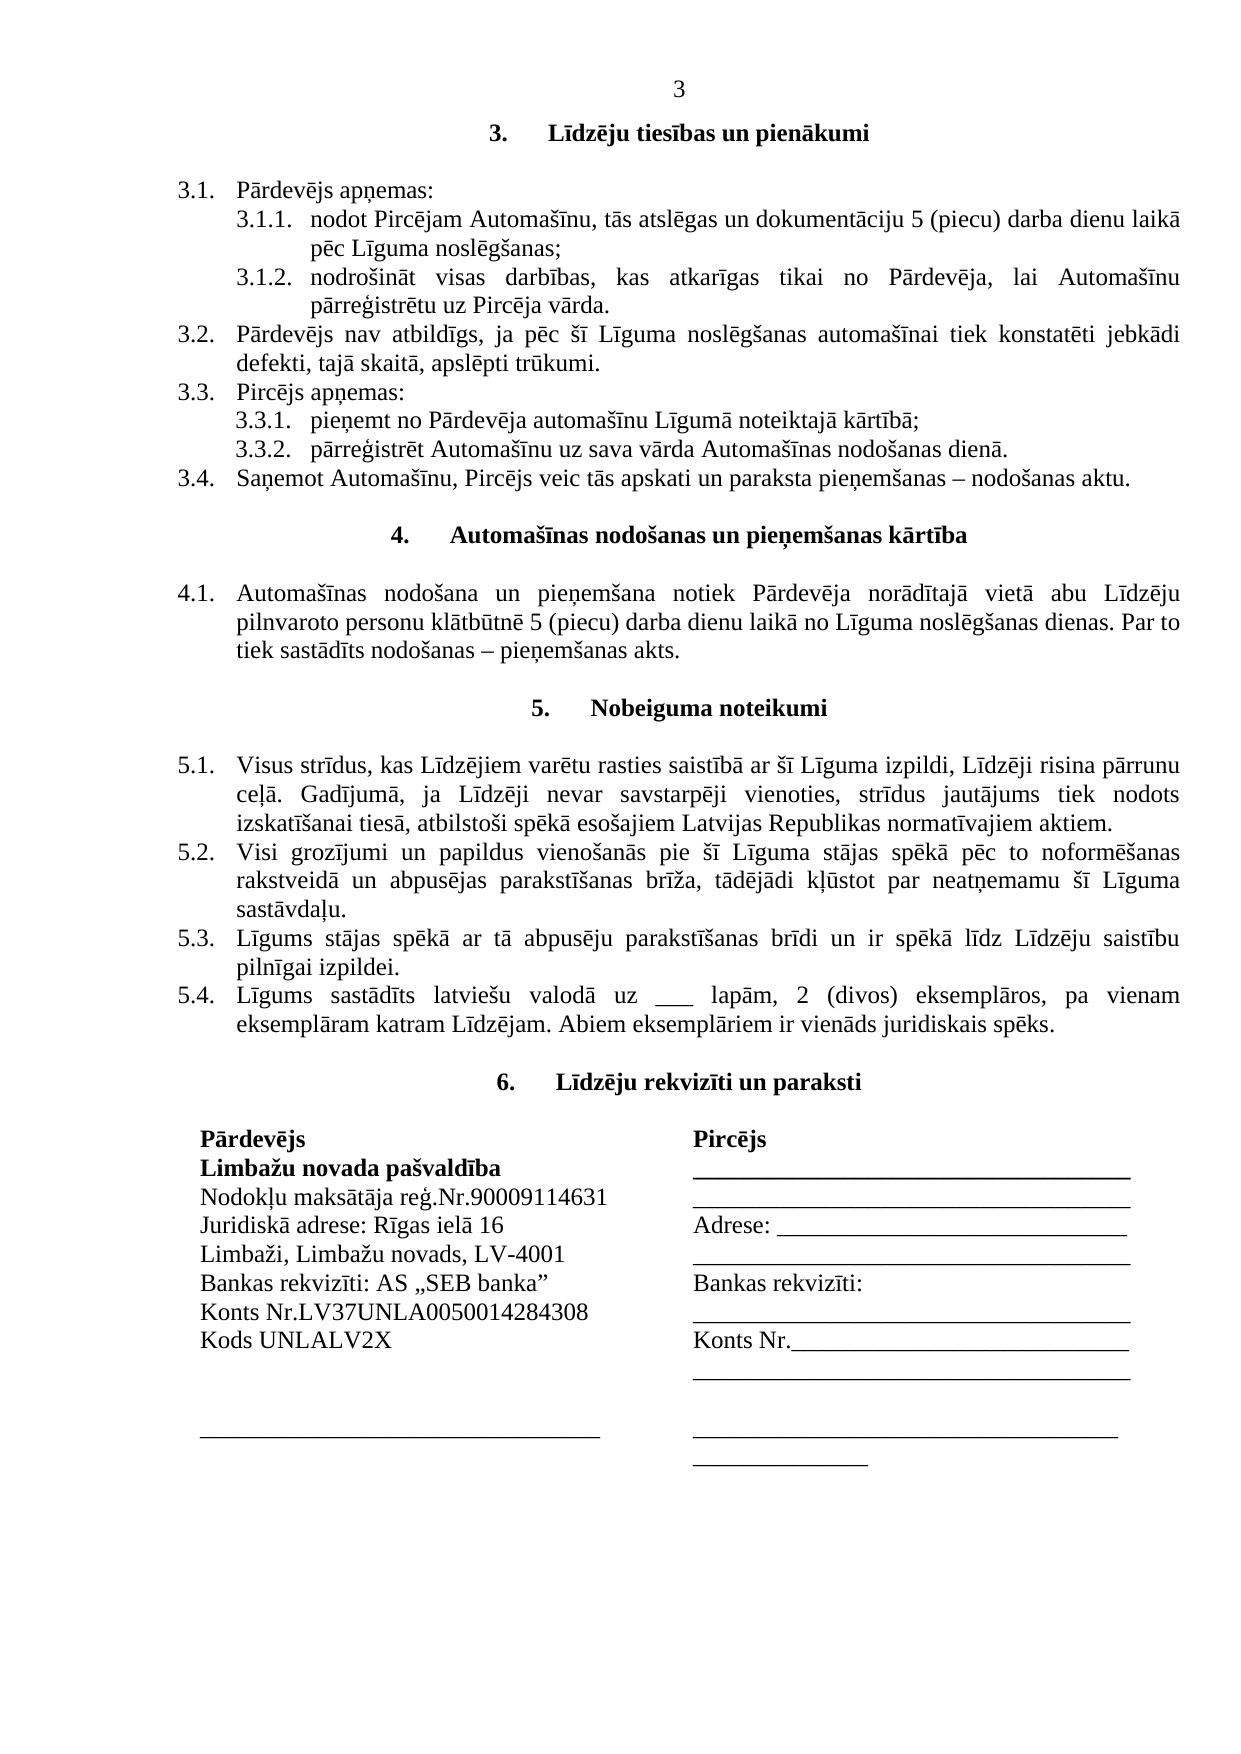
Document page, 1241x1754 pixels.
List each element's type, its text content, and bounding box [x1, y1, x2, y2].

table_header Pārdevējs Limbažu novada pašvaldība Nodokļu maksātāja reģ.Nr.90009114631 Juridiskā adrese: Rīgas ielā 16 Limbaži, Limbažu novads, LV-4001 Bankas rekvizīti: AS „SEB banka” Konts Nr.LV37UNLA0050014284308 Kods UNLALV2X ________________________________ [189, 1124, 682, 1469]
list Visi grozījumi un papildus vienošanās pie šī Līguma stājas spēkā pēc to noformēšanas rakstveidā un abpusējas parakstīšanas brīža, tādējādi kļūstot par neatņemamu šī Līguma sastāvdaļu. [177, 837, 1181, 923]
list Pircējs apņemas: [177, 377, 1181, 406]
list pieņemt no Pārdevēja automašīnu Līgumā noteiktajā kārtībā; [235, 406, 1181, 434]
list Līdzēju rekvizīti un paraksti [177, 1067, 1181, 1096]
list Līgums stājas spēkā ar tā abpusēju parakstīšanas brīdi un ir spēkā līdz Līdzēju saistību pilnīgai izpildei. [177, 923, 1181, 981]
list Visus strīdus, kas Līdzējiem varētu rasties saistībā ar šī Līguma izpildi, Līdzēji risina pārrunu ceļā. Gadījumā, ja Līdzēji nevar savstarpēji vienoties, strīdus jautājums tiek nodots izskatīšanai tiesā, atbilstoši spēkā esošajiem Latvijas Republikas normatīvajiem aktiem. [177, 751, 1181, 837]
list Saņemot Automašīnu, Pircējs veic tās apskati un paraksta pieņemšanas – nodošanas aktu. [177, 463, 1181, 492]
list pārreģistrēt Automašīnu uz sava vārda Automašīnas nodošanas dienā. [235, 434, 1181, 463]
list nodrošināt visas darbības, kas atkarīgas tikai no Pārdevēja, lai Automašīnu pārreģistrētu uz Pircēja vārda. [236, 262, 1181, 319]
list Pārdevējs apņemas: [177, 176, 1181, 204]
list Līdzēju tiesības un pienākumi [177, 118, 1181, 147]
list nodot Pircējam Automašīnu, tās atslēgas un dokumentāciju 5 (piecu) darba dienu laikā pēc Līguma noslēgšanas; [236, 204, 1181, 262]
list Nobeiguma noteikumi [177, 693, 1181, 722]
list Pārdevējs nav atbildīgs, ja pēc šī Līguma noslēgšanas automašīnai tiek konstatēti jebkādi defekti, tajā skaitā, apslēpti trūkumi. [177, 319, 1181, 377]
list Līgums sastādīts latviešu valodā uz ___ lapām, 2 (divos) eksemplāros, pa vienam eksemplāram katram Līdzējam. Abiem eksemplāriem ir vienāds juridiskais spēks. [177, 981, 1181, 1038]
table_header Pircējs ___________________________________ ___________________________________ Adrese: ____________________________ ___________________________________ Bankas rekvizīti: ___________________________________ Konts Nr.___________________________ ___________________________________ __________________________________ ______________ [682, 1124, 1175, 1469]
list Automašīnas nodošana un pieņemšana notiek Pārdevēja norādītajā vietā abu Līdzēju pilnvaroto personu klātbūtnē 5 (piecu) darba dienu laikā no Līguma noslēgšanas dienas. Par to tiek sastādīts nodošanas – pieņemšanas akts. [177, 578, 1181, 664]
list Automašīnas nodošanas un pieņemšanas kārtība [177, 521, 1181, 549]
